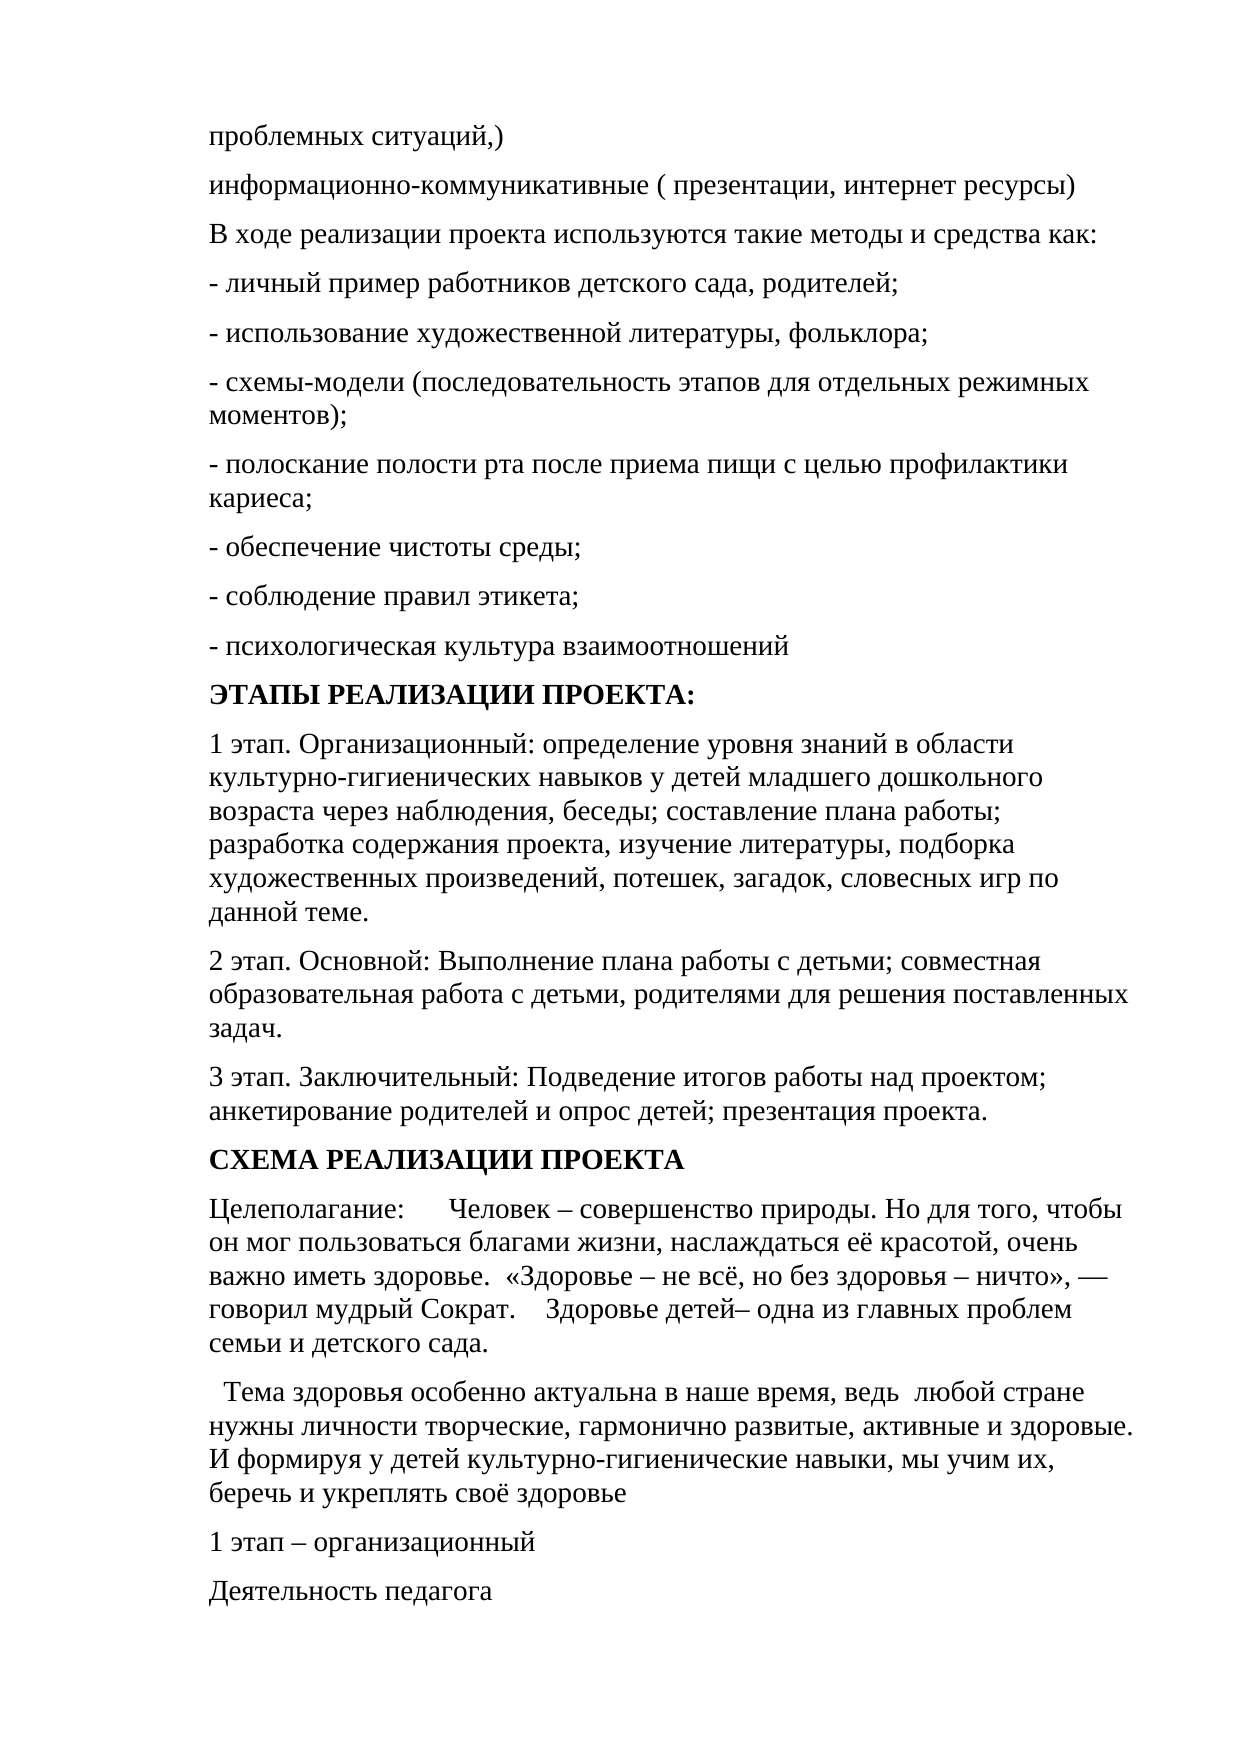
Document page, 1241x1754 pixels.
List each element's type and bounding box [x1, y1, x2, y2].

table_cell [177, 118, 1151, 1622]
